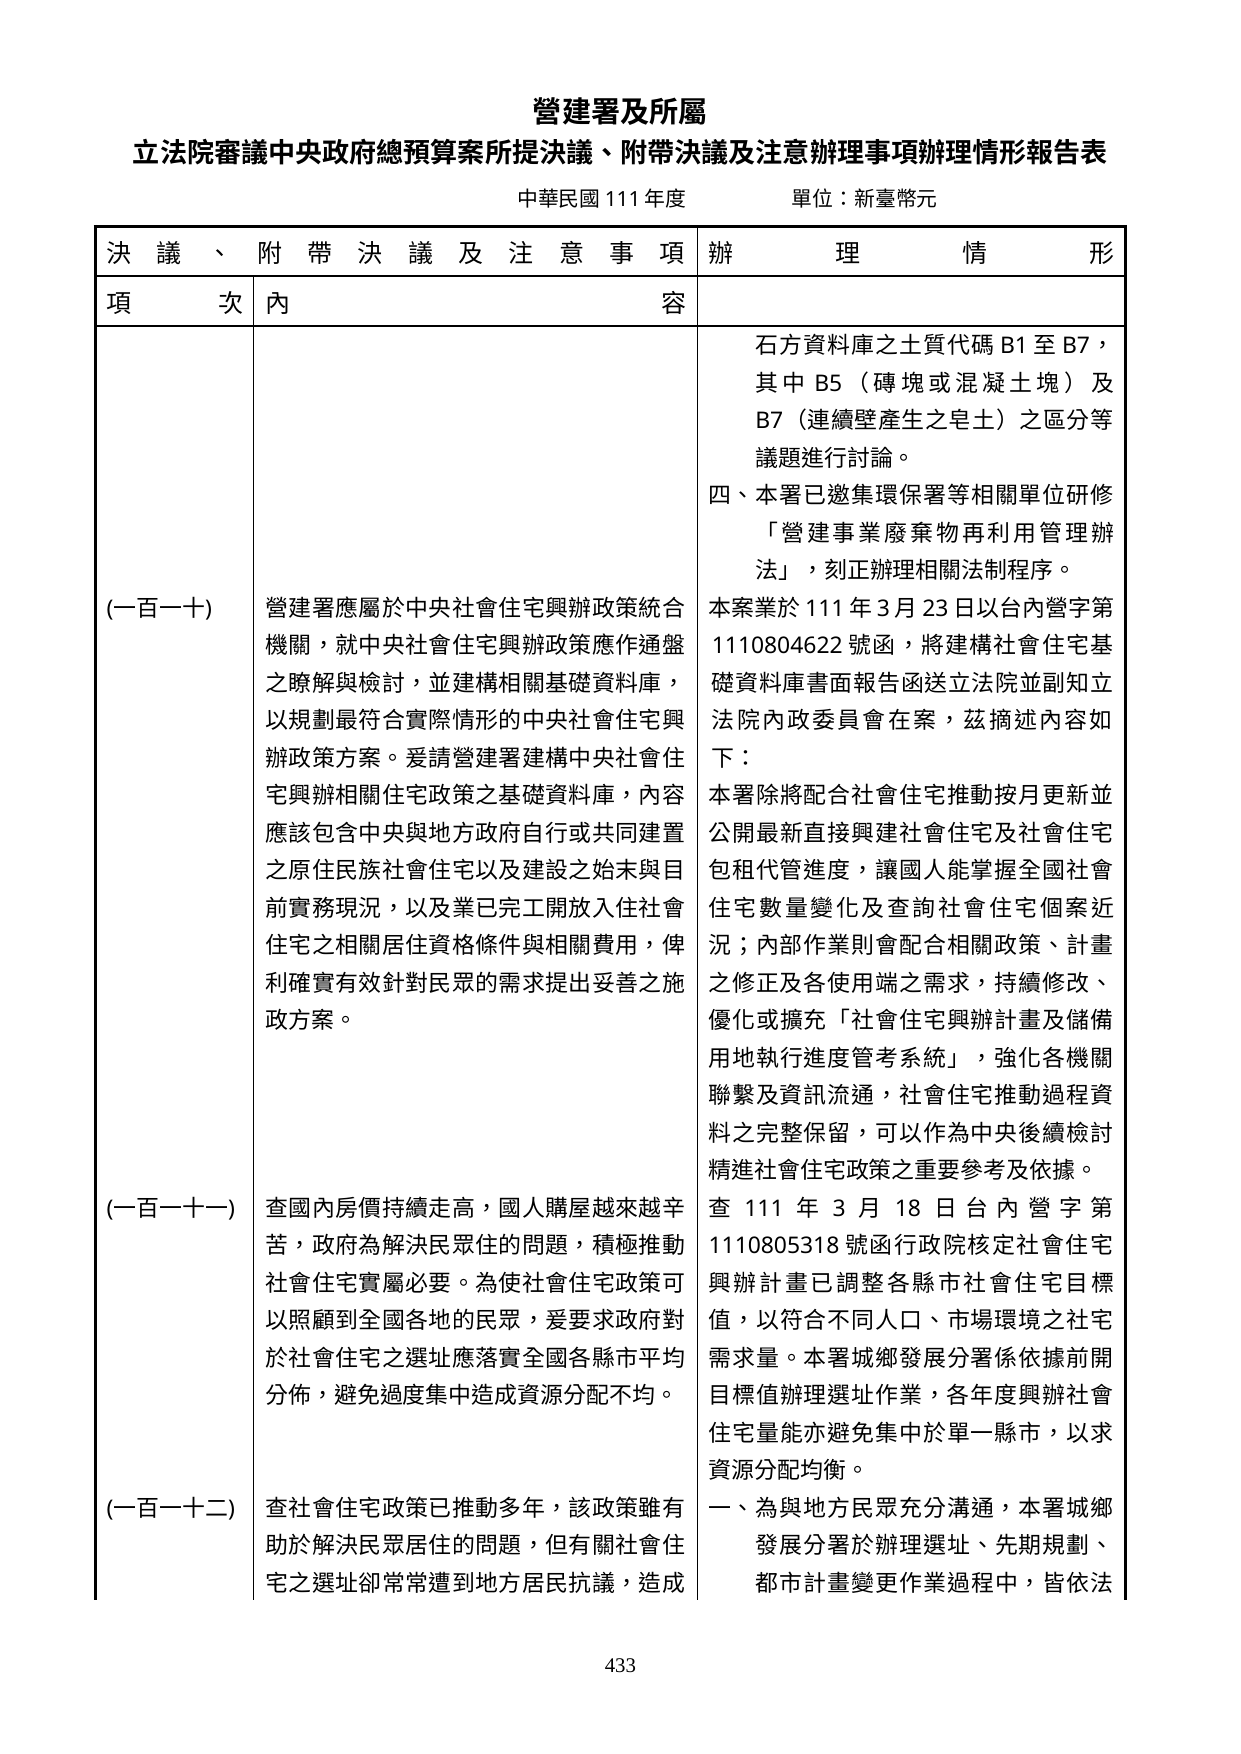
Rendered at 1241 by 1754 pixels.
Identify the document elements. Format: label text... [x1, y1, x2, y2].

table_cell 本案業於111年3月23日以台內營字第1110804622號函，將建構社會住宅基礎資料庫書面報告函送立法院並副知立法院內政委員會在案，茲摘述內容如下： 本署除將配合社會住宅推動按月更新並公開最新直接興建社會住宅及社會住宅包租代管進度，讓國人能掌握全國社會住宅數量變化及查詢社會住宅個案近況；內部作業則會配合相關政策、計畫之修正及各使用端之需求，持續修改、優化或擴充「社會住宅興辦計畫及儲備用地執行進度管考系統」，強化各機關聯繫及資訊流通，社會住宅推動過程資料之完整保留，可以作為中央後續檢討精進社會住宅政策之重要參考及依據。 [698, 588, 1124, 1188]
table_cell 查國內房價持續走高，國人購屋越來越辛苦，政府為解決民眾住的問題，積極推動社會住宅實屬必要。為使社會住宅政策可以照顧到全國各地的民眾，爰要求政府對於社會住宅之選址應落實全國各縣市平均分佈，避免過度集中造成資源分配不均。 [254, 1188, 697, 1488]
table_cell 內容 [254, 277, 697, 325]
table_header 辦理情形 [698, 228, 1124, 275]
table_cell [97, 1488, 253, 1600]
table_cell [698, 327, 1124, 588]
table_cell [254, 1488, 697, 1600]
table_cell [254, 327, 697, 588]
table_cell [97, 1188, 253, 1488]
table_cell [97, 588, 253, 1188]
table_cell 項次 [97, 277, 253, 325]
table_cell 營建署應屬於中央社會住宅興辦政策統合機關，就中央社會住宅興辦政策應作通盤之瞭解與檢討，並建構相關基礎資料庫，以規劃最符合實際情形的中央社會住宅興辦政策方案。爰請營建署建構中央社會住宅興辦相關住宅政策之基礎資料庫，內容應該包含中央與地方政府自行或共同建置之原住民族社會住宅以及建設之始末與目前實務現況，以及業已完工開放入住社會住宅之相關居住資格條件與相關費用，俾利確實有效針對民眾的需求提出妥善之施政方案。 [254, 588, 697, 1188]
table_cell [97, 327, 253, 588]
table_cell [698, 1488, 1124, 1600]
table_cell [698, 277, 1124, 325]
table_header 決議、附帶決議及注意事項 [97, 228, 697, 275]
table_cell 查111年3月18日台內營字第1110805318號函行政院核定社會住宅興辦計畫已調整各縣市社會住宅目標值，以符合不同人口、市場環境之社宅需求量。本署城鄉發展分署係依據前開目標值辦理選址作業，各年度興辦社會住宅量能亦避免集中於單一縣市，以求資源分配均衡。 [698, 1188, 1124, 1488]
